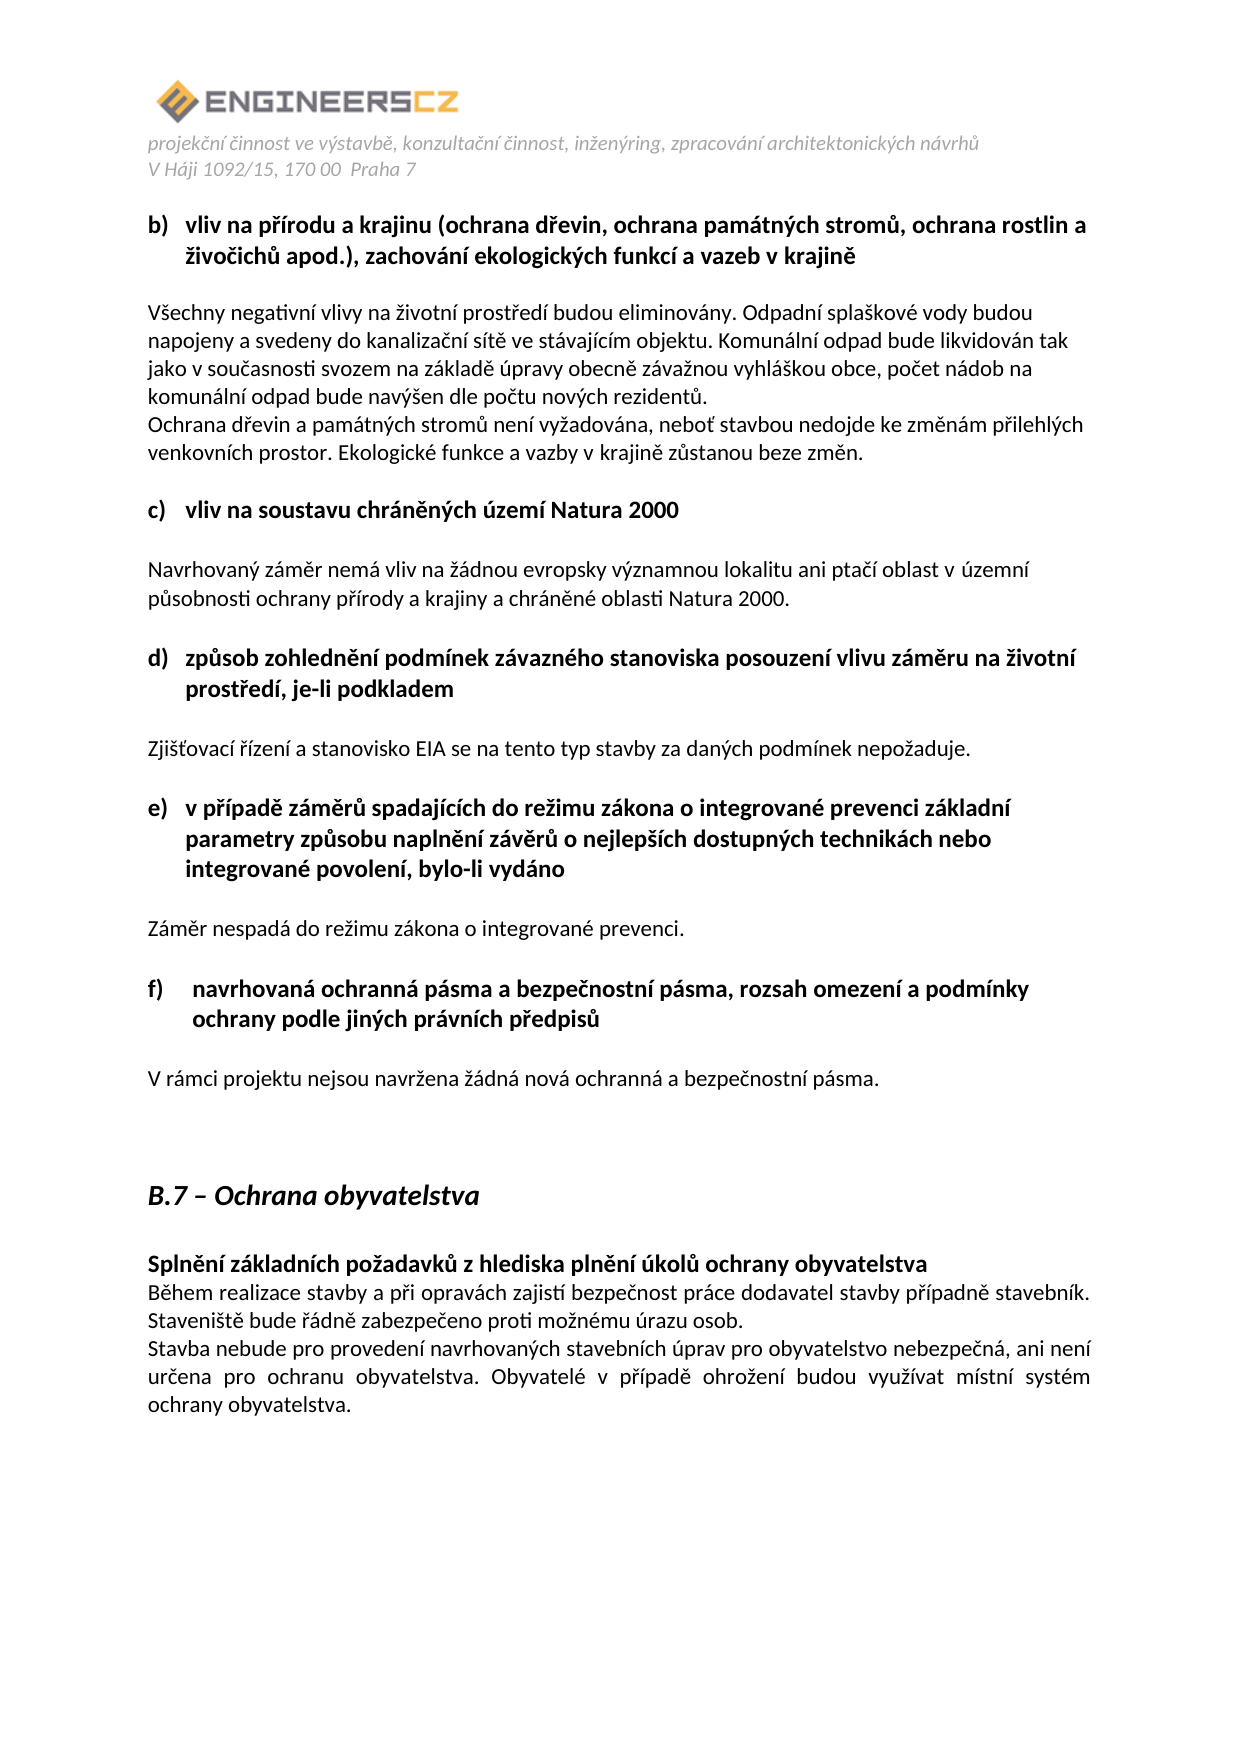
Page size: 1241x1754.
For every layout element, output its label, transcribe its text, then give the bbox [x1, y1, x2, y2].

text Stavba nebude pro provedení navrhovaných stavebních úprav pro obyvatelstvo nebezpečná, ani není určena pro ochranu obyvatelstva. Obyvatelé v případě ohrožení budou využívat místní systém ochrany obyvatelstva. [148, 1334, 1093, 1418]
text Splnění základních požadavků z hlediska plnění úkolů ochrany obyvatelstva [148, 1248, 1093, 1278]
list vliv na přírodu a krajinu (ochrana dřevin, ochrana památných stromů, ochrana rostlin a živočichů apod.), zachování ekologických funkcí a vazeb v krajině [148, 209, 1093, 270]
list vliv na soustavu chráněných území Natura 2000 [148, 494, 1093, 525]
text Zjišťovací řízení a stanovisko EIA se na tento typ stavby za daných podmínek nepožaduje. [148, 734, 1093, 762]
text Záměr nespadá do režimu zákona o integrované prevenci. [148, 914, 1093, 942]
text f) navrhovaná ochranná pásma a bezpečnostní pásma, rozsah omezení a podmínky ochrany podle jiných právních předpisů [148, 973, 1093, 1034]
text Navrhovaný záměr nemá vliv na žádnou evropsky významnou lokalitu ani ptačí oblast v územní působnosti ochrany přírody a krajiny a chráněné oblasti Natura 2000. [148, 556, 1093, 612]
picture [147, 73, 469, 131]
text Všechny negativní vlivy na životní prostředí budou eliminovány. Odpadní splaškové vody budou napojeny a svedeny do kanalizační sítě ve stávajícím objektu. Komunální odpad bude likvidován tak jako v současnosti svozem na základě úpravy obecně závažnou vyhláškou obce, počet nádob na komunální odpad bude navýšen dle počtu nových rezidentů. [148, 298, 1093, 411]
text Ochrana dřevin a památných stromů není vyžadována, neboť stavbou nedojde ke změnám přilehlých venkovních prostor. Ekologické funkce a vazby v krajině zůstanou beze změn. [148, 411, 1093, 467]
list způsob zohlednění podmínek závazného stanoviska posouzení vlivu záměru na životní prostředí, je-li podkladem [148, 642, 1093, 703]
text Během realizace stavby a při opravách zajistí bezpečnost práce dodavatel stavby případně stavebník. Staveniště bude řádně zabezpečeno proti možnému úrazu osob. [148, 1278, 1093, 1334]
text V rámci projektu nejsou navržena žádná nová ochranná a bezpečnostní pásma. [148, 1064, 1093, 1092]
list v případě záměrů spadajících do režimu zákona o integrované prevenci základní parametry způsobu naplnění závěrů o nejlepších dostupných technikách nebo integrované povolení, bylo-li vydáno [148, 792, 1093, 884]
text B.7 – Ochrana obyvatelstva [148, 1177, 1093, 1212]
